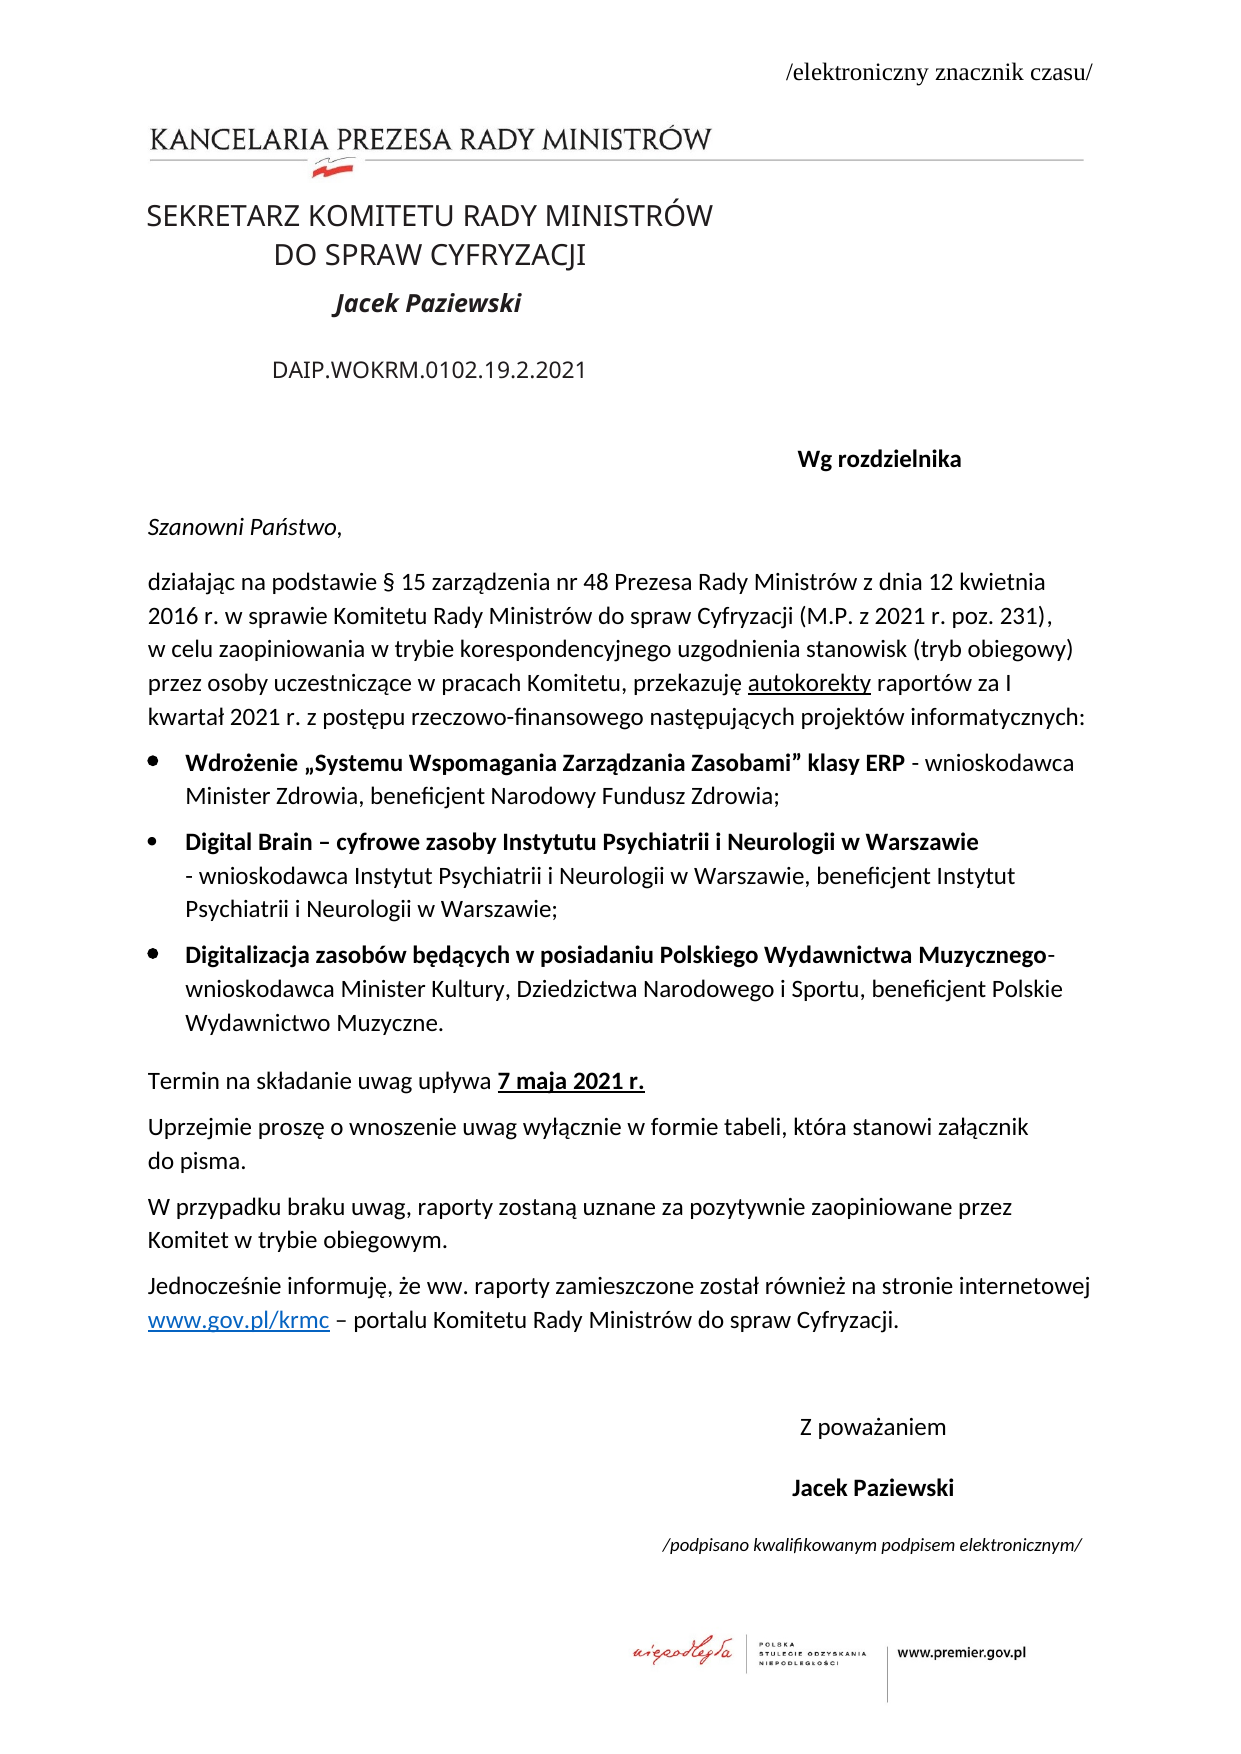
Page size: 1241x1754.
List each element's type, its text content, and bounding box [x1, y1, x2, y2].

list Digitalizacja zasobów będących w posiadaniu Polskiego Wydawnictwa Muzycznego- wnioskodawca Minister Kultury, Dziedzictwa Narodowego i Sportu, beneficjent Polskie Wydawnictwo Muzyczne. [148, 939, 1092, 1037]
text działając na podstawie § 15 zarządzenia nr 48 Prezesa Rady Ministrów z dnia 12 kwietnia 2016 r. w sprawie Komitetu Rady Ministrów do spraw Cyfryzacji (M.P. z 2021 r. poz. 231), w celu zaopiniowania w trybie korespondencyjnego uzgodnienia stanowisk (tryb obiegowy) przez osoby uczestniczące w pracach Komitetu, przekazuję autokorekty raportów za I kwartał 2021 r. z postępu rzeczowo-finansowego następujących projektów informatycznych: [148, 566, 1092, 731]
list Wdrożenie „Systemu Wspomagania Zarządzania Zasobami” klasy ERP - wnioskodawca Minister Zdrowia, beneficjent Narodowy Fundusz Zdrowia; [148, 747, 1092, 811]
text W przypadku braku uwag, raporty zostaną uznane za pozytywnie zaopiniowane przez Komitet w trybie obiegowym. [148, 1191, 1092, 1255]
text Termin na składanie uwag upływa 7 maja 2021 r. [148, 1065, 1092, 1096]
text Wg rozdzielnika [797, 443, 1092, 473]
text Z poważaniem [654, 1411, 1092, 1442]
picture [147, 1596, 1034, 1754]
text Jacek Paziewski [654, 1472, 1092, 1503]
text Szanowni Państwo, [148, 511, 1092, 541]
text /podpisano kwalifikowanym podpisem elektronicznym/ [654, 1533, 1092, 1556]
text Uprzejmie proszę o wnoszenie uwag wyłącznie w formie tabeli, która stanowi załącznik do pisma. [148, 1111, 1092, 1175]
list Digital Brain – cyfrowe zasoby Instytutu Psychiatrii i Neurologii w Warszawie - wnioskodawca Instytut Psychiatrii i Neurologii w Warszawie, beneficjent Instytut Psychiatrii i Neurologii w Warszawie; [148, 826, 1092, 924]
text Jednocześnie informuję, że ww. raporty zamieszczone został również na stronie internetowej www.gov.pl/krmc – portalu Komitetu Rady Ministrów do spraw Cyfryzacji. [148, 1270, 1092, 1334]
picture [147, 115, 1084, 183]
